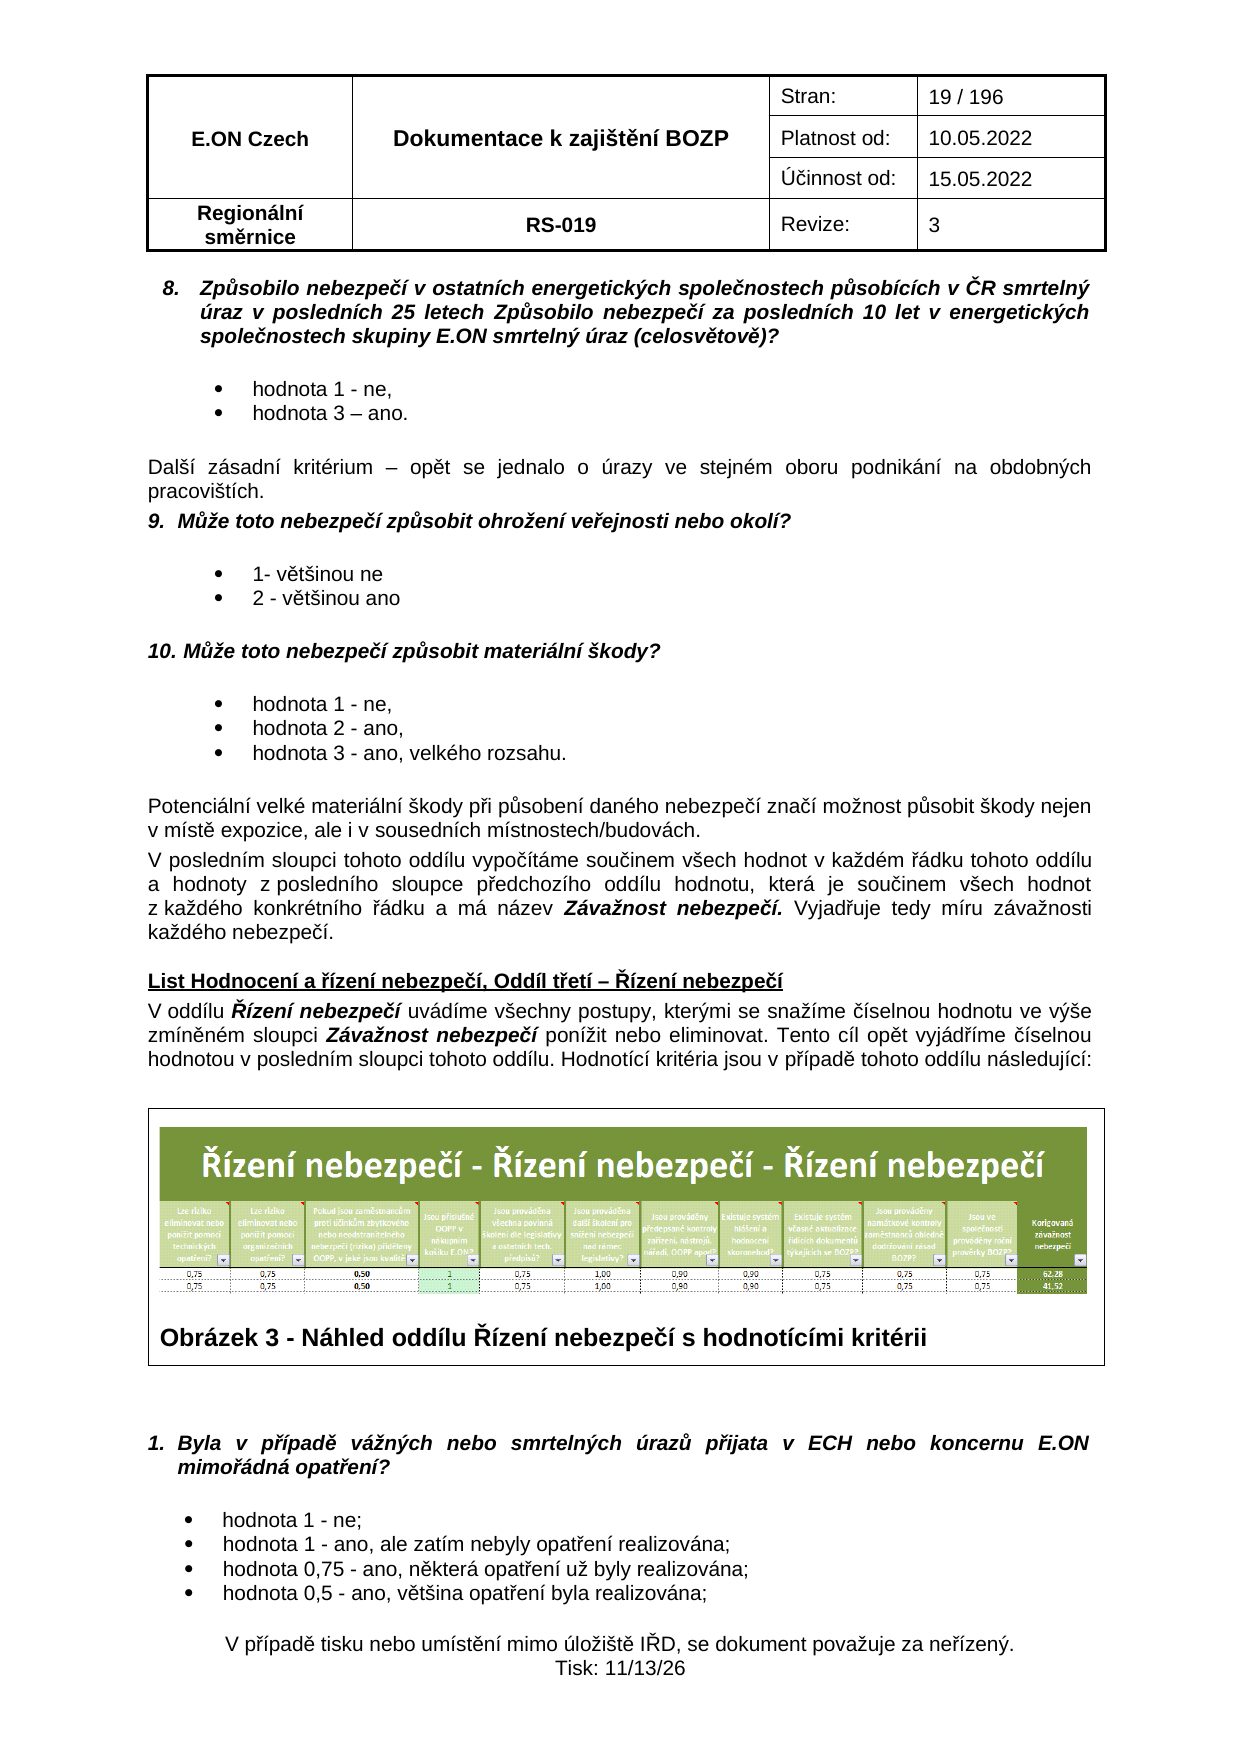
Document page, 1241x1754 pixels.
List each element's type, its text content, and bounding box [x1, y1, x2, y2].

list hodnota 1 - ne, [215, 692, 1092, 716]
list hodnota 1 - ano, ale zatím nebyly opatření realizována; [185, 1532, 1092, 1556]
text Potenciální velké materiální škody při působení daného nebezpečí značí možnost působit škody nejen v místě expozice, ale i v sousedních místnostech/budovách. [148, 793, 1092, 841]
text V posledním sloupci tohoto oddílu vypočítáme součinem všech hodnot v každém řádku tohoto oddílu a hodnoty z posledního sloupce předchozího oddílu hodnotu, která je součinem všech hodnot z každého konkrétního řádku a má název Závažnost nebezpečí. Vyjadřuje tedy míru závažnosti každého nebezpečí. [148, 848, 1092, 943]
list hodnota 0,75 - ano, některá opatření už byly realizována; [185, 1556, 1092, 1580]
list hodnota 1 - ne, [215, 377, 1092, 401]
list Může toto nebezpečí způsobit materiální škody? [148, 639, 1092, 663]
picture [159, 1127, 1087, 1294]
list hodnota 2 - ano, [215, 716, 1092, 740]
list hodnota 0,5 - ano, většina opatření byla realizována; [185, 1580, 1092, 1604]
subtitle List Hodnocení a řízení nebezpečí, Oddíl třetí – Řízení nebezpečí [148, 968, 1092, 992]
list Byla v případě vážných nebo smrtelných úrazů přijata v ECH nebo koncernu E.ON mimořádná opatření? [148, 1431, 1092, 1479]
list hodnota 1 - ne; [185, 1508, 1092, 1532]
text Další zásadní kritérium – opět se jednalo o úrazy ve stejném oboru podnikání na obdobných pracovištích. [148, 454, 1092, 502]
list Může toto nebezpečí způsobit ohrožení veřejnosti nebo okolí? [148, 509, 1092, 533]
text V oddílu Řízení nebezpečí uvádíme všechny postupy, kterými se snažíme číselnou hodnotu ve výše zmíněném sloupci Závažnost nebezpečí ponížit nebo eliminovat. Tento cíl opět vyjádříme číselnou hodnotou v posledním sloupci tohoto oddílu. Hodnotící kritéria jsou v případě tohoto oddílu následující: [148, 999, 1092, 1071]
list Způsobilo nebezpečí v ostatních energetických společnostech působících v ČR smrtelný úraz v posledních 25 letech Způsobilo nebezpečí za posledních 10 let v energetických společnostech skupiny E.ON smrtelný úraz (celosvětově)? [162, 276, 1092, 348]
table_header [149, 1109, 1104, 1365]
list 1- většinou ne [215, 562, 1092, 586]
list 2 - většinou ano [215, 586, 1092, 610]
list hodnota 3 – ano. [215, 401, 1092, 425]
list hodnota 3 - ano, velkého rozsahu. [215, 740, 1092, 764]
